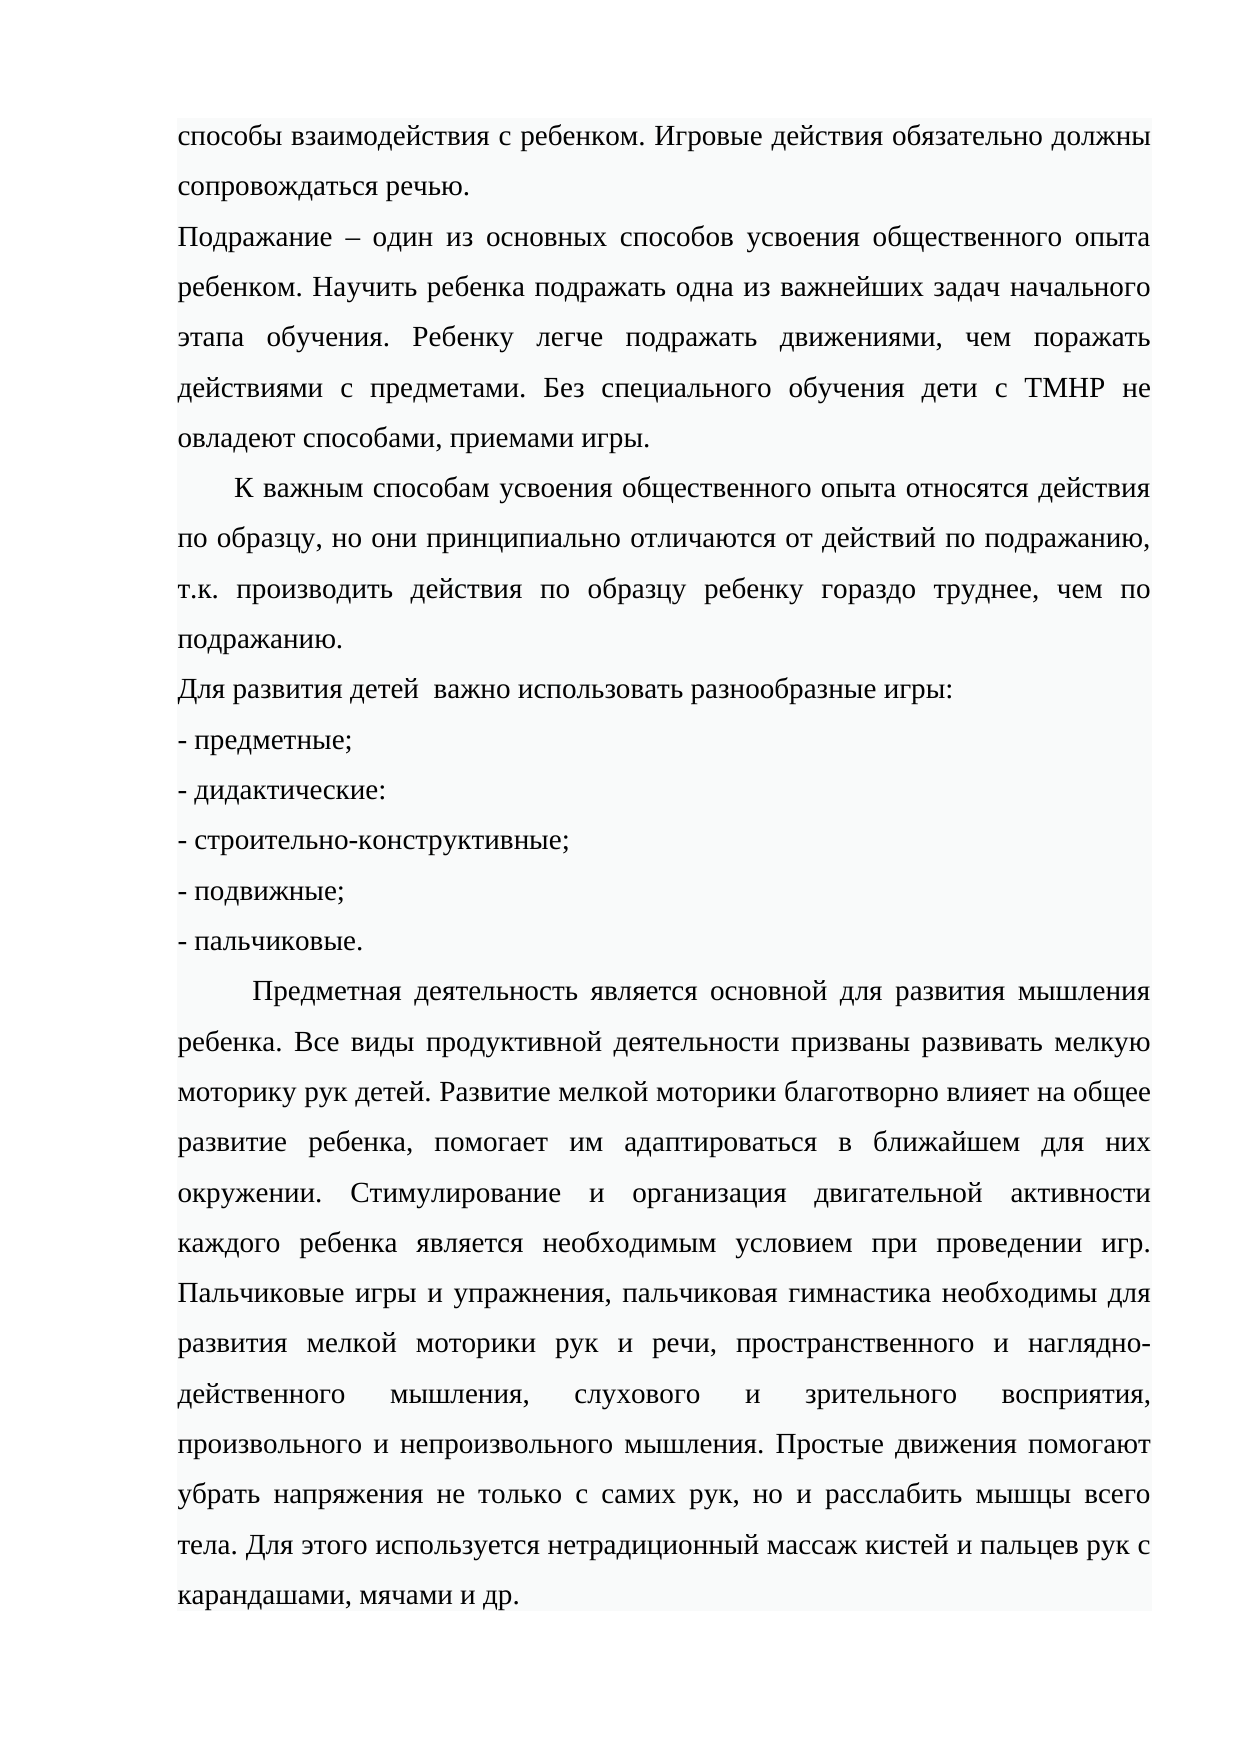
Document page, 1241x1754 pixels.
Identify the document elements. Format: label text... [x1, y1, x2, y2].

text К важным способам усвоения общественного опыта относятся действия по образцу, но они принципиально отличаются от действий по подражанию, т.к. производить действия по образцу ребенку гораздо труднее, чем по подражанию. [177, 470, 1152, 655]
text - пальчиковые. [177, 923, 1152, 957]
text - подвижные; [177, 873, 1152, 906]
text - предметные; [177, 722, 1152, 755]
text Подражание – один из основных способов усвоения общественного опыта ребенком. Научить ребенка подражать одна из важнейших задач начального этапа обучения. Ребенку легче подражать движениями, чем поражать действиями с предметами. Без специального обучения дети с ТМНР не овладеют способами, приемами игры. [177, 219, 1152, 453]
text Для развития детей важно использовать разнообразные игры: [177, 672, 1152, 705]
text - строительно-конструктивные; [177, 822, 1152, 856]
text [177, 118, 1152, 202]
text - дидактические: [177, 772, 1152, 806]
text Предметная деятельность является основной для развития мышления ребенка. Все виды продуктивной деятельности призваны развивать мелкую моторику рук детей. Развитие мелкой моторики благотворно влияет на общее развитие ребенка, помогает им адаптироваться в ближайшем для них окружении. Стимулирование и организация двигательной активности каждого ребенка является необходимым условием при проведении игр. Пальчиковые игры и упражнения, пальчиковая гимнастика необходимы для развития мелкой моторики рук и речи, пространственного и наглядно-действенного мышления, слухового и зрительного восприятия, произвольного и непроизвольного мышления. Простые движения помогают убрать напряжения не только с самих рук, но и расслабить мышцы всего тела. Для этого используется нетрадиционный массаж кистей и пальцев рук с карандашами, мячами и др. [177, 973, 1152, 1611]
